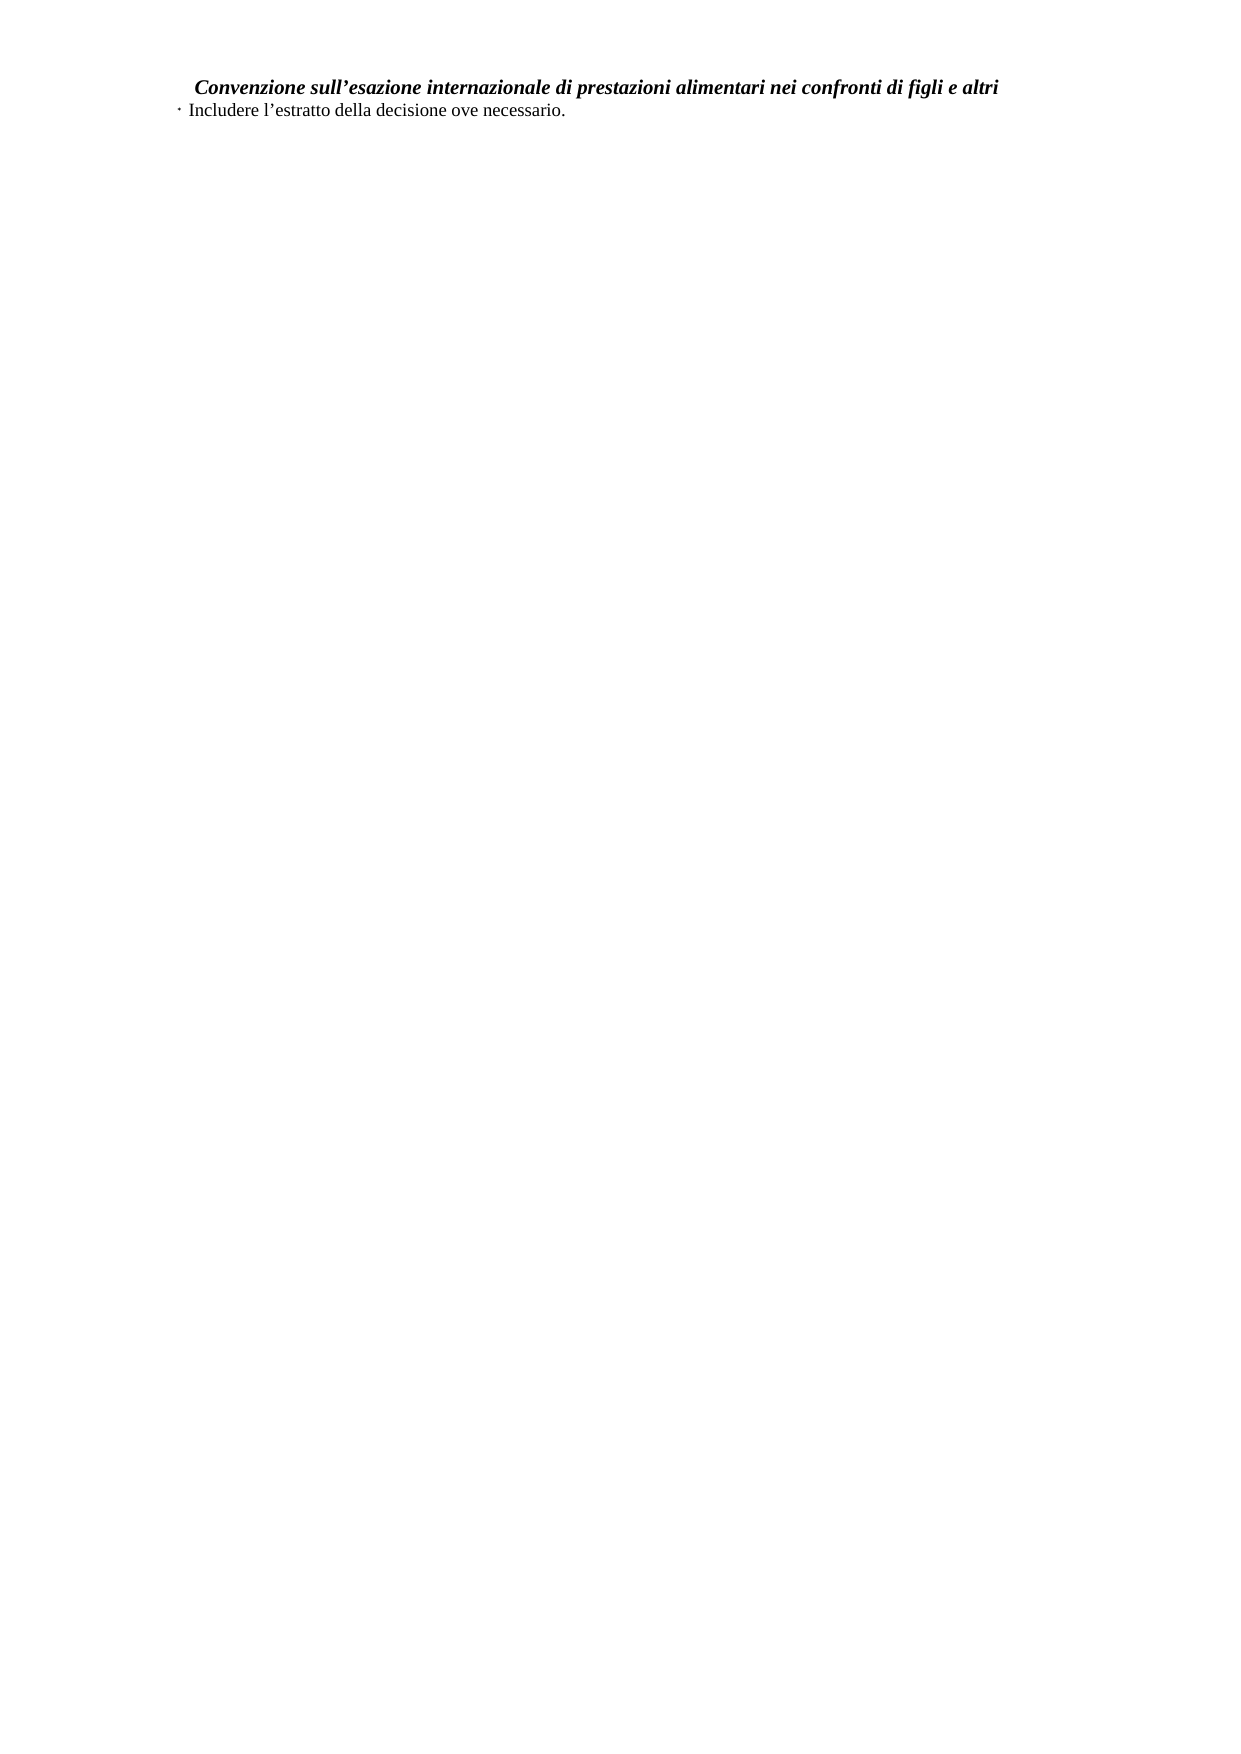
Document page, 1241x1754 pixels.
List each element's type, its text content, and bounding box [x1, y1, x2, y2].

list Includere l’estratto della decisione ove necessario. [177, 98, 1134, 121]
